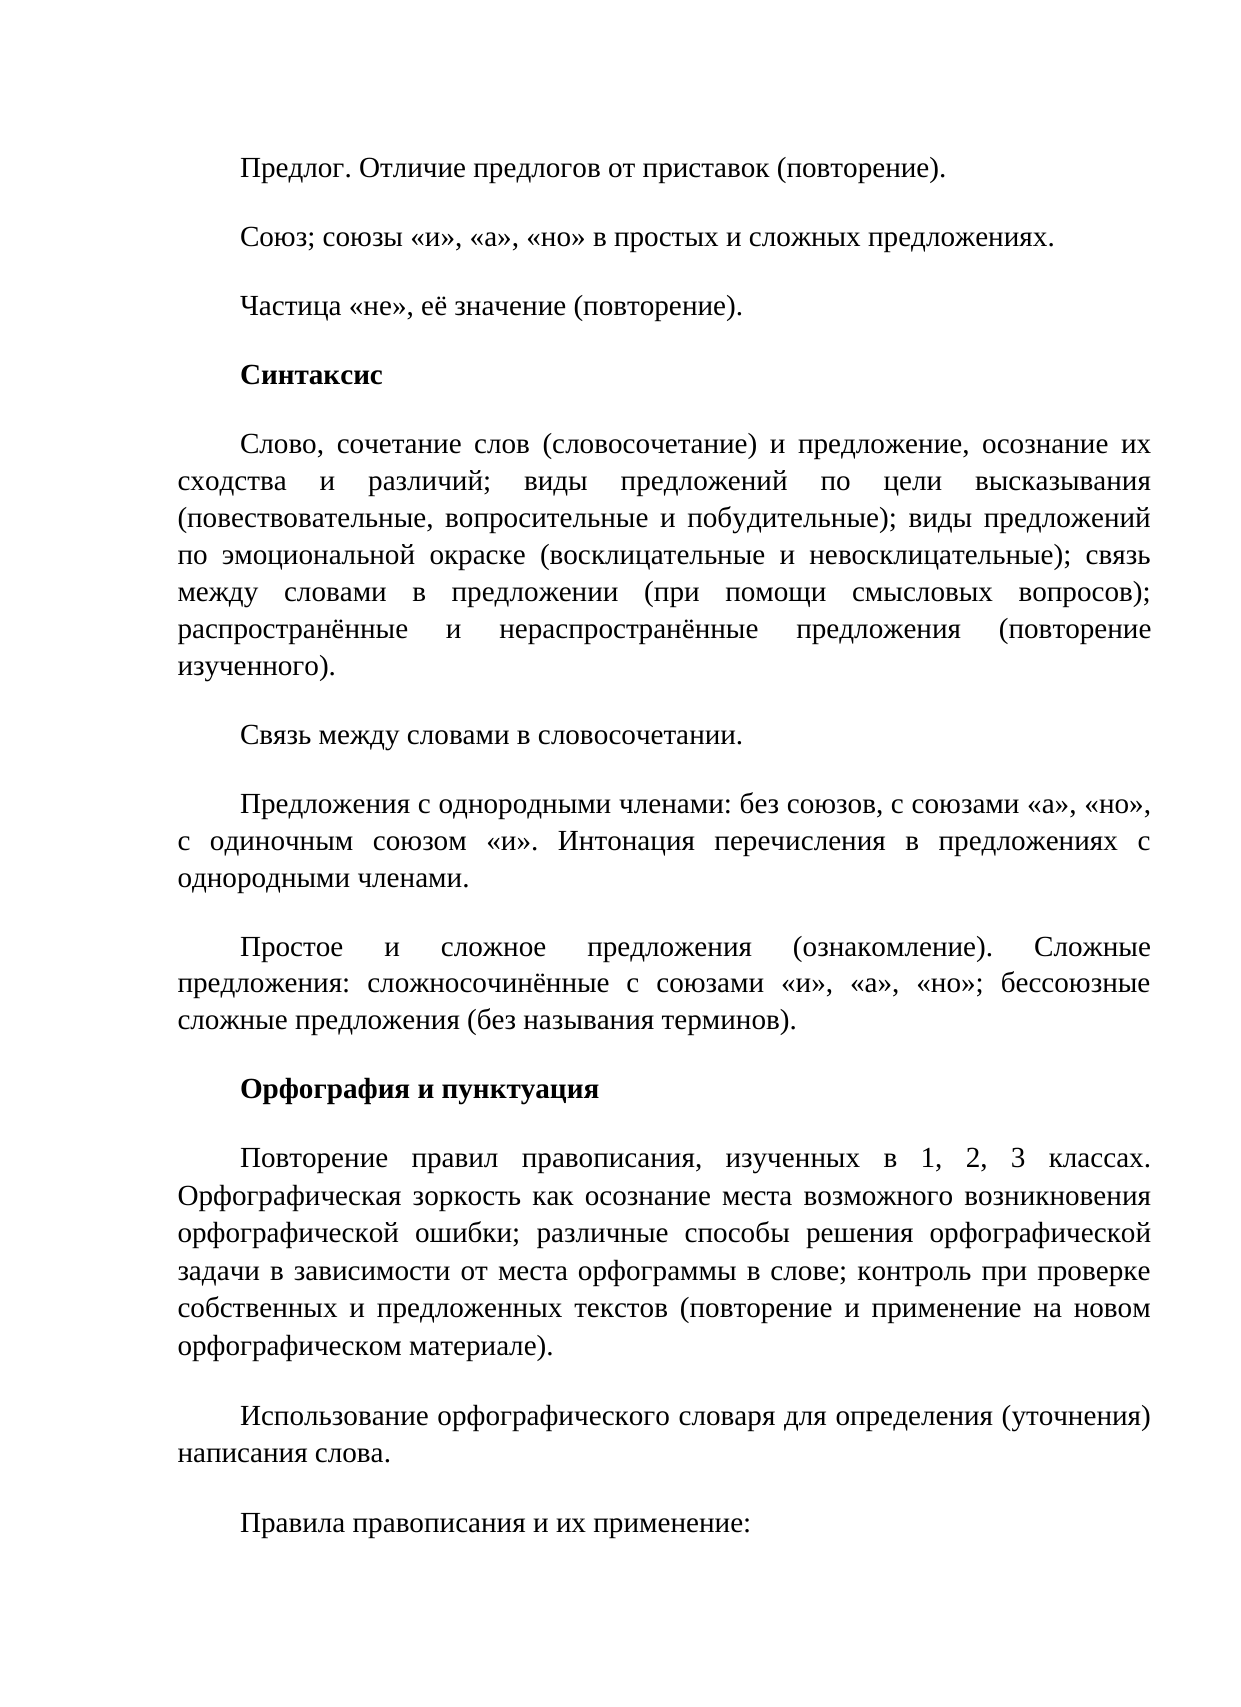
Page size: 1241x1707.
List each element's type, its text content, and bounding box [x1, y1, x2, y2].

text Синтаксис [177, 357, 1152, 391]
text Предложения с однородными членами: без союзов, с союзами «а», «но», с одиночным союзом «и». Интонация перечисления в предложениях с однородными членами. [177, 786, 1152, 893]
text Частица «не», её значение (повторение). [177, 288, 1152, 322]
text Слово, сочетание слов (словосочетание) и предложение, осознание их сходства и различий; виды предложений по цели высказывания (повествовательные, вопросительные и побудительные); виды предложений по эмоциональной окраске (восклицательные и невосклицательные); связь между словами в предложении (при помощи смысловых вопросов); распространённые и нераспространённые предложения (повторение изученного). [177, 427, 1152, 681]
text Союз; союзы «и», «а», «но» в простых и сложных предложениях. [177, 219, 1152, 253]
text Орфография и пунктуация [177, 1072, 1152, 1105]
text Использование орфографического словаря для определения (уточнения) написания слова. [177, 1398, 1152, 1469]
text Простое и сложное предложения (ознакомление). Сложные предложения: сложносочинённые с союзами «и», «а», «но»; бессоюзные сложные предложения (без называния терминов). [177, 929, 1152, 1036]
text Повторение правил правописания, изученных в 1, 2, 3 классах. Орфографическая зоркость как осознание места возможного возникновения орфографической ошибки; различные способы решения орфографической задачи в зависимости от места орфограммы в слове; контроль при проверке собственных и предложенных текстов (повторение и применение на новом орфографическом материале). [177, 1141, 1152, 1362]
text Предлог. Отличие предлогов от приставок (повторение). [177, 150, 1152, 184]
text Связь между словами в словосочетании. [177, 717, 1152, 750]
text Правила правописания и их применение: [177, 1505, 1152, 1538]
